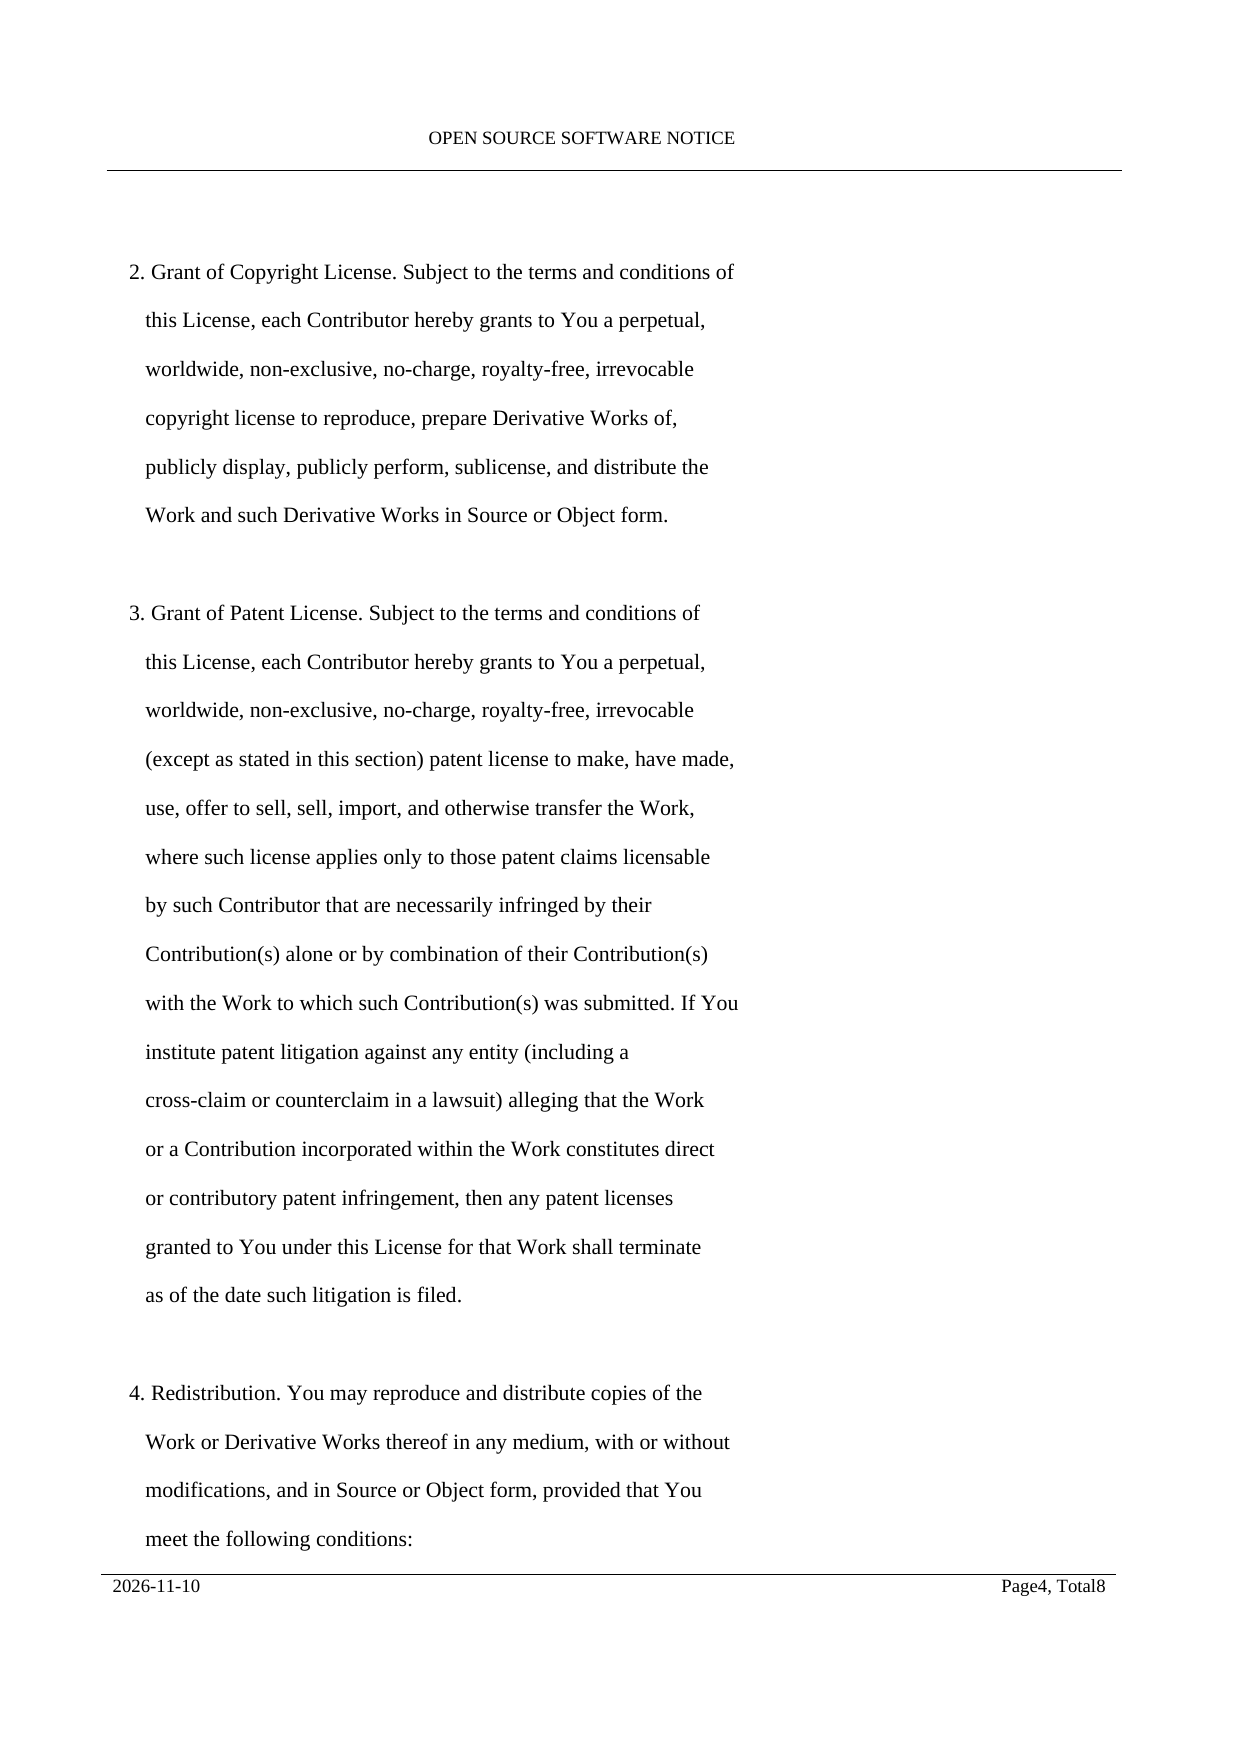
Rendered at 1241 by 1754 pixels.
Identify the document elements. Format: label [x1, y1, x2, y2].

text [112, 206, 1128, 1555]
